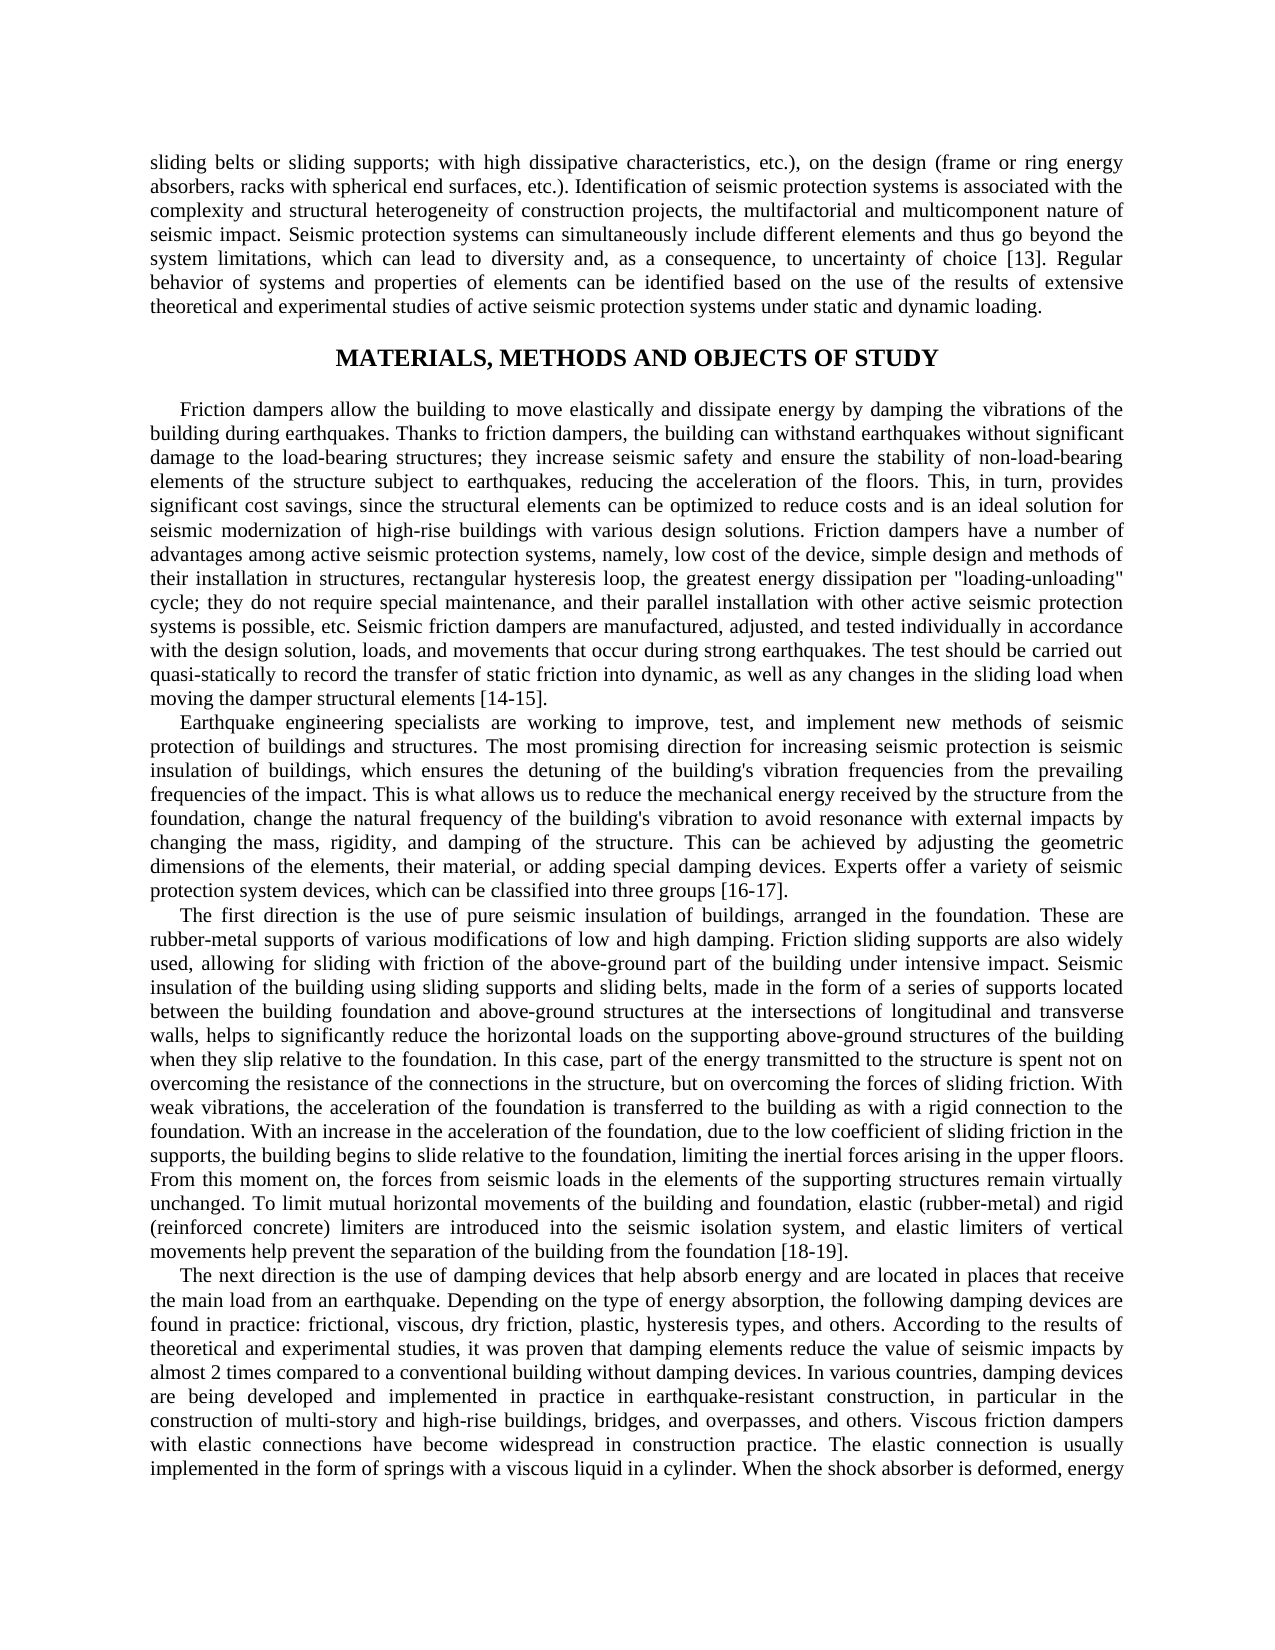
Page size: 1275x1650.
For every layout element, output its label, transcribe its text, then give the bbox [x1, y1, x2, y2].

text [150, 150, 1125, 318]
text Earthquake engineering specialists are working to improve, test, and implement new methods of seismic protection of buildings and structures. The most promising direction for increasing seismic protection is seismic insulation of buildings, which ensures the detuning of the building's vibration frequencies from the prevailing frequencies of the impact. This is what allows us to reduce the mechanical energy received by the structure from the foundation, change the natural frequency of the building's vibration to avoid resonance with external impacts by changing the mass, rigidity, and damping of the structure. This can be achieved by adjusting the geometric dimensions of the elements, their material, or adding special damping devices. Experts offer a variety of seismic protection system devices, which can be classified into three groups [16-17]. [150, 710, 1125, 902]
subtitle Materials, methods and objects of study [150, 343, 1125, 372]
text Friction dampers allow the building to move elastically and dissipate energy by damping the vibrations of the building during earthquakes. Thanks to friction dampers, the building can withstand earthquakes without significant damage to the load-bearing structures; they increase seismic safety and ensure the stability of non-load-bearing elements of the structure subject to earthquakes, reducing the acceleration of the floors. This, in turn, provides significant cost savings, since the structural elements can be optimized to reduce costs and is an ideal solution for seismic modernization of high-rise buildings with various design solutions. Friction dampers have a number of advantages among active seismic protection systems, namely, low cost of the device, simple design and methods of their installation in structures, rectangular hysteresis loop, the greatest energy dissipation per "loading-unloading" cycle; they do not require special maintenance, and their parallel installation with other active seismic protection systems is possible, etc. Seismic friction dampers are manufactured, adjusted, and tested individually in accordance with the design solution, loads, and movements that occur during strong earthquakes. The test should be carried out quasi-statically to record the transfer of static friction into dynamic, as well as any changes in the sliding load when moving the damper structural elements [14-15]. [150, 397, 1125, 710]
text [150, 1263, 1125, 1480]
text The first direction is the use of pure seismic insulation of buildings, arranged in the foundation. These are rubber-metal supports of various modifications of low and high damping. Friction sliding supports are also widely used, allowing for sliding with friction of the above-ground part of the building under intensive impact. Seismic insulation of the building using sliding supports and sliding belts, made in the form of a series of supports located between the building foundation and above-ground structures at the intersections of longitudinal and transverse walls, helps to significantly reduce the horizontal loads on the supporting above-ground structures of the building when they slip relative to the foundation. In this case, part of the energy transmitted to the structure is spent not on overcoming the resistance of the connections in the structure, but on overcoming the forces of sliding friction. With weak vibrations, the acceleration of the foundation is transferred to the building as with a rigid connection to the foundation. With an increase in the acceleration of the foundation, due to the low coefficient of sliding friction in the supports, the building begins to slide relative to the foundation, limiting the inertial forces arising in the upper floors. From this moment on, the forces from seismic loads in the elements of the supporting structures remain virtually unchanged. To limit mutual horizontal movements of the building and foundation, elastic (rubber-metal) and rigid (reinforced concrete) limiters are introduced into the seismic isolation system, and elastic limiters of vertical movements help prevent the separation of the building from the foundation [18-19]. [150, 902, 1125, 1263]
